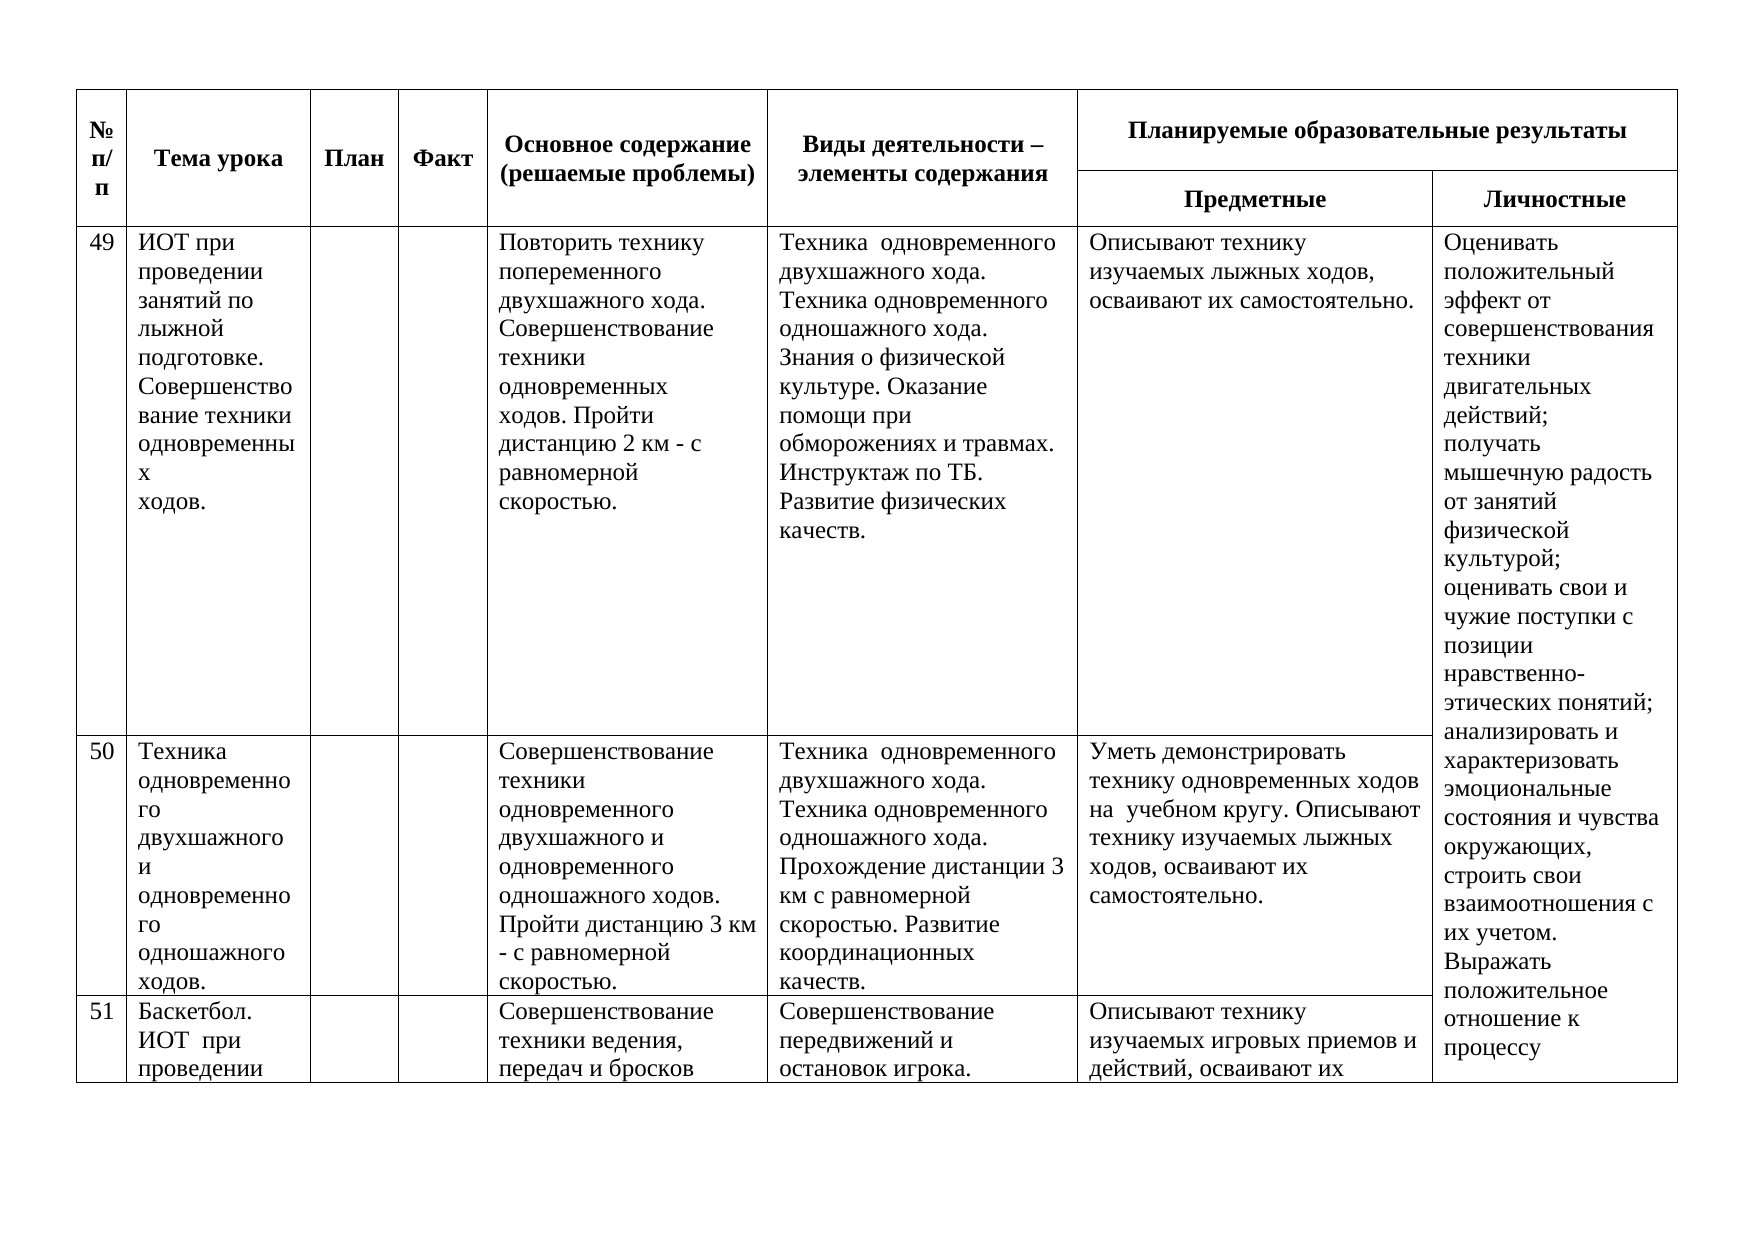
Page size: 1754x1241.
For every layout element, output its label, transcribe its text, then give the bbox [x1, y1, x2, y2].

table_cell Техника одновременного двухшажного и одновременного одношажного ходов. [127, 736, 310, 995]
table_cell Баскетбол. ИОТ при проведении занятий по спортивным играм. Техника ведения, передач и бросков мяча. [127, 996, 310, 1082]
table_header Факт [399, 90, 487, 226]
table_cell [311, 227, 398, 735]
table_cell Совершенствование техники ведения, передач и бросков мяча. ТБ при проведении занятий по спортивным играм. Развитие скоростных качеств. [488, 996, 767, 1082]
table_cell Уметь демонстрировать технику одновременных ходов на учебном кругу. Описывают технику изучаемых лыжных ходов, осваивают их самостоятельно. [1078, 736, 1432, 995]
table_header Виды деятельности – элементы содержания [768, 90, 1077, 226]
table_cell Техника одновременного двухшажного хода. Техника одновременного одношажного хода. Прохождение дистанции 3 км с равномерной скоростью. Развитие координационных качеств. [768, 736, 1077, 995]
table_cell [311, 996, 398, 1082]
table_cell Оценивать положительный эффект от совершенствования техники двигательных действий; получать мышечную радость от занятий физической культурой; оценивать свои и чужие поступки с позиции нравственно-этических понятий; анализировать и характеризовать эмоциональные состояния и чувства окружающих, строить свои взаимоотношения с их учетом. Выражать положительное отношение к процессу совершенствования двигательных действий; оценивать собственную учебную деятельность: свои достижения, самостоятельность, инициативу, ответственность, причины неудач. Для спортивных игр Проявлять интерес к спортивным достижениям своей страны; оценивать положительный эффект от занятий физической культурой; получать мышечную радость от занятий физической культурой; оценивать свои и чужие поступки с позиции нравственно-этических понятий; осознавать себя членом команды; анализировать и характеризовать эмоциональные состояния и чувства окружающих, строить свои взаимоотношения с их учетом. Выражать положительное отношение к процессу освоения тактики игры; оценивать собственную учебную деятельность: свои достижения, самостоятельность, инициативу, ответственность, причины неудач; считаться с высказываниями другого человека Выражать положительное отношение к процессу освоения новых двигательных действий; оценивать собственную учебную деятельность: свои достижения, самостоятельность, инициативу, ответственность, причины неудач, развитие навыков сотрудничества со взрослыми и сверстниками, умения не создавать конфликтов и находить выходы из спорных ситуаций; формирование установки на безопасный, здоровый образ жизни Формирование чувства гордости за свою Родину, формирование ценностей многонационального российского общества; - формирование уважительного отношения к иному мнению, истории и культуре других народов; - развитие мотивов учебной деятельности и формирование личностного смысла учения; - развитие самостоятельности и личной ответственности за свои поступки на основе представлений о нравственных нормах, социальной справедливости и свободе; - формирование эстетических потребностей, ценностей и чувств; - развитие этических качеств, доброжелательности и эмоционально-нравственной отзывчивости, понимания и сопереживания чувствам других людей; - знание истории физической культуры своего народа, своего края как части наследия народов России и человечества; -развитие навыков сотрудничества со взрослыми и сверстниками, умения не создавать конфликтов и находить выходы из спорных ситуаций; - формирование установки на безопасный, здоровый образ жизни. [1433, 227, 1677, 1082]
table_cell Совершенствование техники одновременного двухшажного и одновременного одношажного ходов. Пройти дистанцию 3 км - с равномерной скоростью. [488, 736, 767, 995]
table_cell ИОТ при проведении занятий по лыжной подготовке. Совершенствование техники одновременных ходов. [127, 227, 310, 735]
table_header № п/п [77, 90, 126, 226]
table_cell 51 [77, 996, 126, 1082]
table_cell [399, 736, 487, 995]
table_header План [311, 90, 398, 226]
table_header Основное содержание (решаемые проблемы) [488, 90, 767, 226]
table_cell Повторить технику попеременного двухшажного хода. Совершенствование техники одновременных ходов. Пройти дистанцию 2 км - с равномерной скоростью. [488, 227, 767, 735]
table_cell [311, 736, 398, 995]
table_cell Описывают технику изучаемых игровых приемов и действий, осваивают их самостоятельно [1078, 996, 1432, 1082]
table_cell Описывают технику изучаемых лыжных ходов, осваивают их самостоятельно. [1078, 227, 1432, 735]
table_header Тема урока [127, 90, 310, 226]
table_cell [399, 227, 487, 735]
table_cell 49 [77, 227, 126, 735]
table_header Планируемые образовательные результаты [1078, 90, 1677, 169]
table_cell 50 [77, 736, 126, 995]
table_cell Техника одновременного двухшажного хода. Техника одновременного одношажного хода. Знания о физической культуре. Оказание помощи при обморожениях и травмах. Инструктаж по ТБ. Развитие физических качеств. [768, 227, 1077, 735]
table_cell Предметные [1078, 171, 1432, 226]
table_cell Личностные [1433, 171, 1677, 226]
table_cell [399, 996, 487, 1082]
